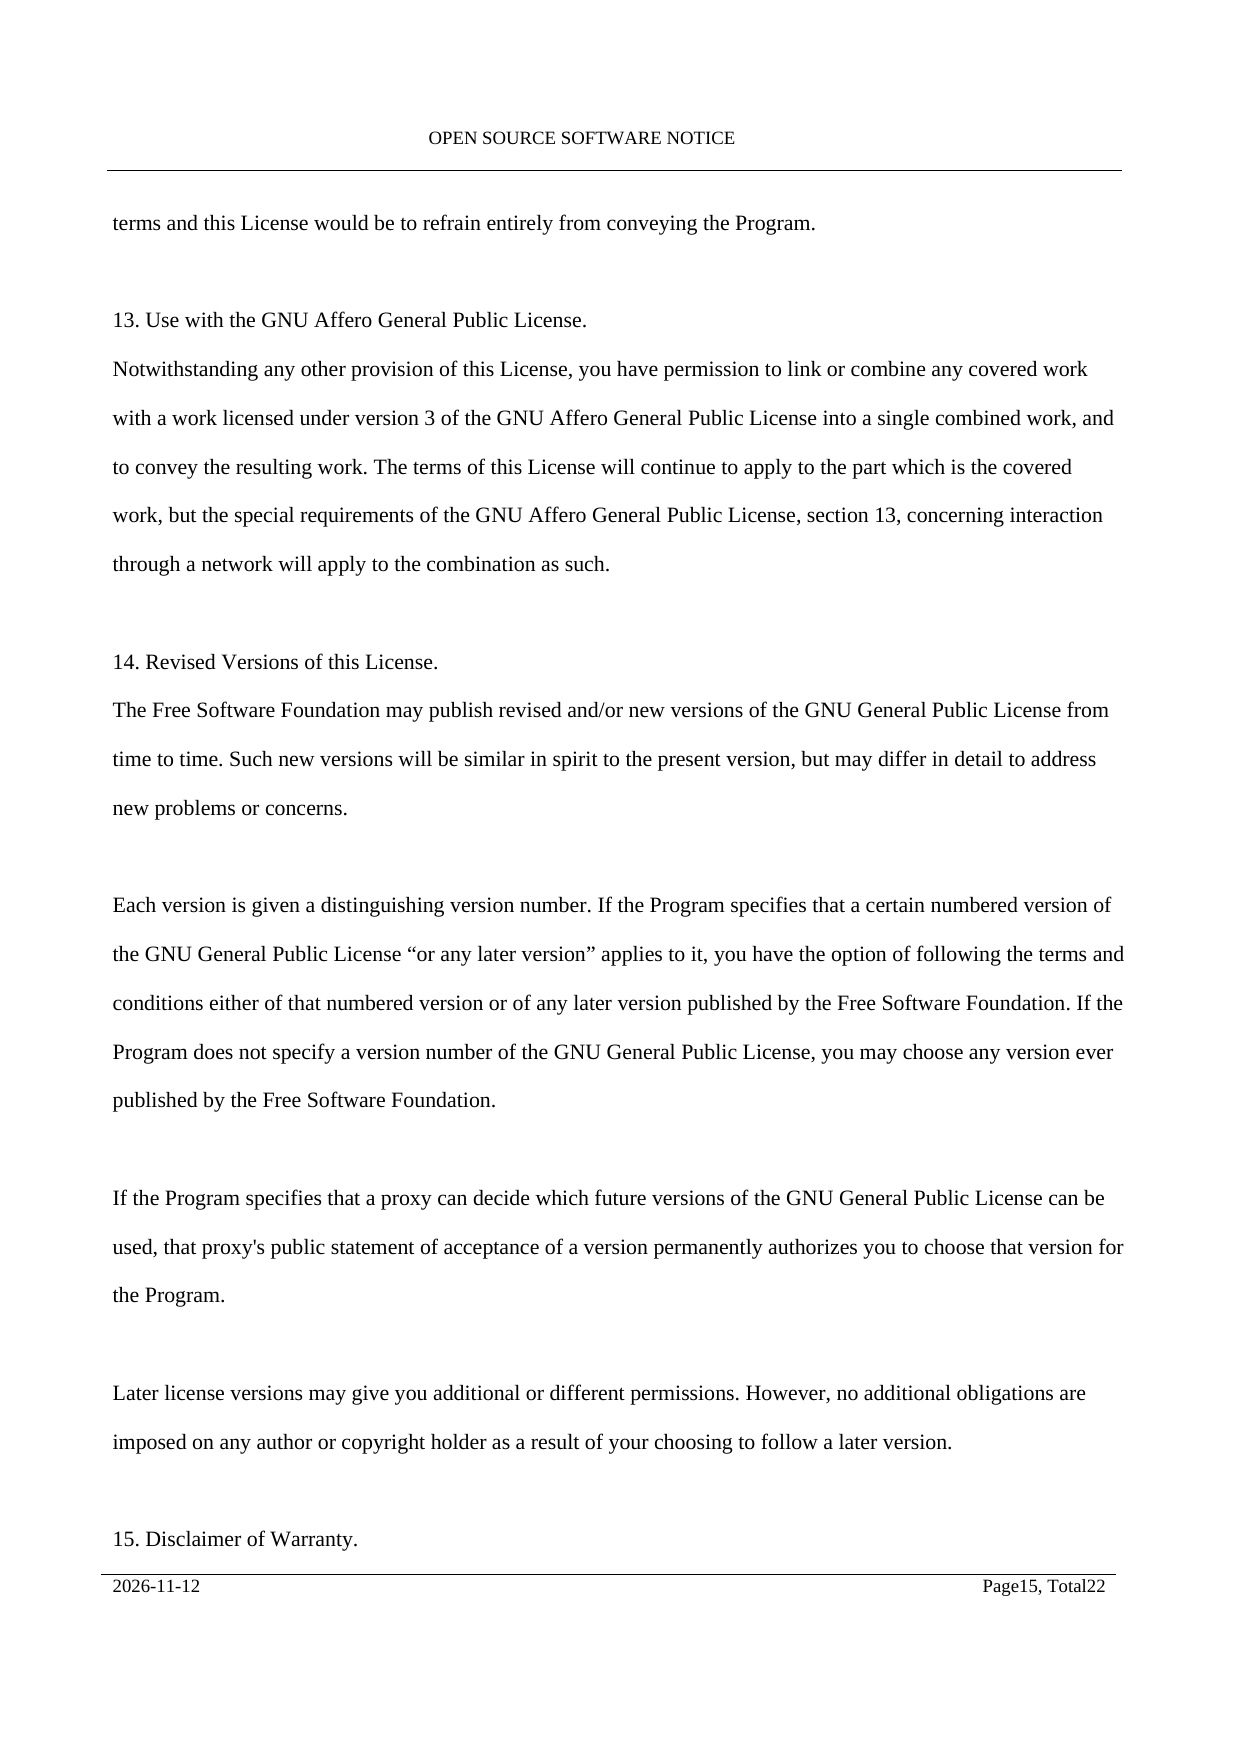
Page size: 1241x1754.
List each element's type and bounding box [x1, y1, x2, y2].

text [112, 206, 1128, 1555]
